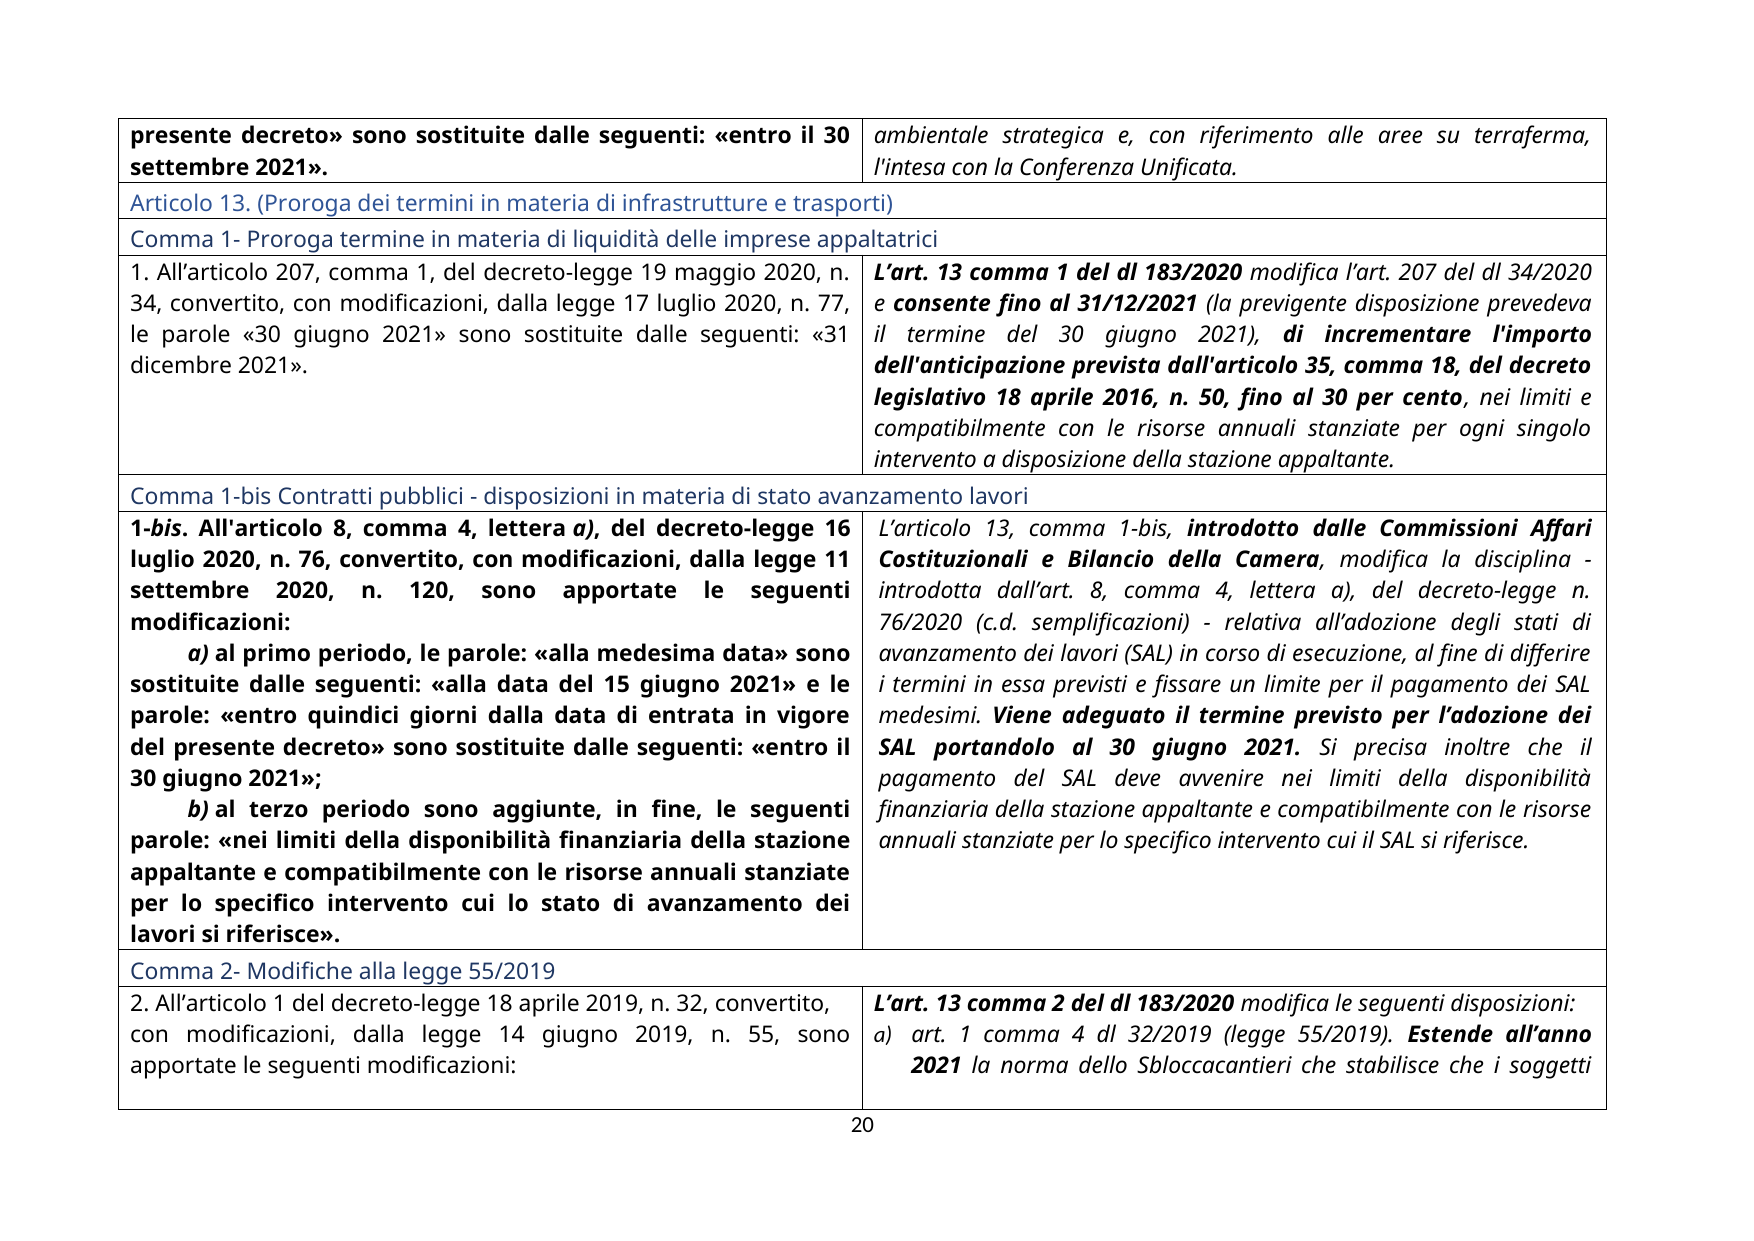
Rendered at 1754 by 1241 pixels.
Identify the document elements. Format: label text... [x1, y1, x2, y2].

table_cell 1-bis. All'articolo 8, comma 4, lettera a), del decreto-legge 16 luglio 2020, n. 76, convertito, con modificazioni, dalla legge 11 settembre 2020, n. 120, sono apportate le seguenti modificazioni: a) al primo periodo, le parole: «alla medesima data» sono sostituite dalle seguenti: «alla data del 15 giugno 2021» e le parole: «entro quindici giorni dalla data di entrata in vigore del presente decreto» sono sostituite dalle seguenti: «entro il 30 giugno 2021»; b) al terzo periodo sono aggiunte, in fine, le seguenti parole: «nei limiti della disponibilità finanziaria della stazione appaltante e compatibilmente con le risorse annuali stanziate per lo specifico intervento cui lo stato di avanzamento dei lavori si riferisce». [119, 512, 862, 949]
table_cell Comma 1-bis Contratti pubblici - disposizioni in materia di stato avanzamento lavori [119, 475, 1606, 511]
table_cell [863, 119, 1606, 182]
table_cell Comma 1- Proroga termine in materia di liquidità delle imprese appaltatrici [119, 219, 1606, 254]
table_cell Articolo 13. (Proroga dei termini in materia di infrastrutture e trasporti) [119, 183, 1606, 218]
table_cell L’articolo 13, comma 1-bis, introdotto dalle Commissioni Affari Costituzionali e Bilancio della Camera, modifica la disciplina - introdotta dall’art. 8, comma 4, lettera a), del decreto-legge n. 76/2020 (c.d. semplificazioni) - relativa all’adozione degli stati di avanzamento dei lavori (SAL) in corso di esecuzione, al fine di differire i termini in essa previsti e fissare un limite per il pagamento dei SAL medesimi. Viene adeguato il termine previsto per l’adozione dei SAL portandolo al 30 giugno 2021. Si precisa inoltre che il pagamento del SAL deve avvenire nei limiti della disponibilità finanziaria della stazione appaltante e compatibilmente con le risorse annuali stanziate per lo specifico intervento cui il SAL si riferisce. [863, 512, 1606, 949]
table_cell L’art. 13 comma 1 del dl 183/2020 modifica l’art. 207 del dl 34/2020 e consente fino al 31/12/2021 (la previgente disposizione prevedeva il termine del 30 giugno 2021), di incrementare l'importo dell'anticipazione prevista dall'articolo 35, comma 18, del decreto legislativo 18 aprile 2016, n. 50, fino al 30 per cento, nei limiti e compatibilmente con le risorse annuali stanziate per ogni singolo intervento a disposizione della stazione appaltante. [863, 256, 1606, 474]
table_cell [119, 119, 862, 182]
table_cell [119, 987, 862, 1109]
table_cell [863, 987, 1606, 1109]
table_cell 1. All’articolo 207, comma 1, del decreto-legge 19 maggio 2020, n. 34, convertito, con modificazioni, dalla legge 17 luglio 2020, n. 77, le parole «30 giugno 2021» sono sostituite dalle seguenti: «31 dicembre 2021». [119, 256, 862, 474]
table_cell Comma 2- Modifiche alla legge 55/2019 [119, 950, 1606, 986]
